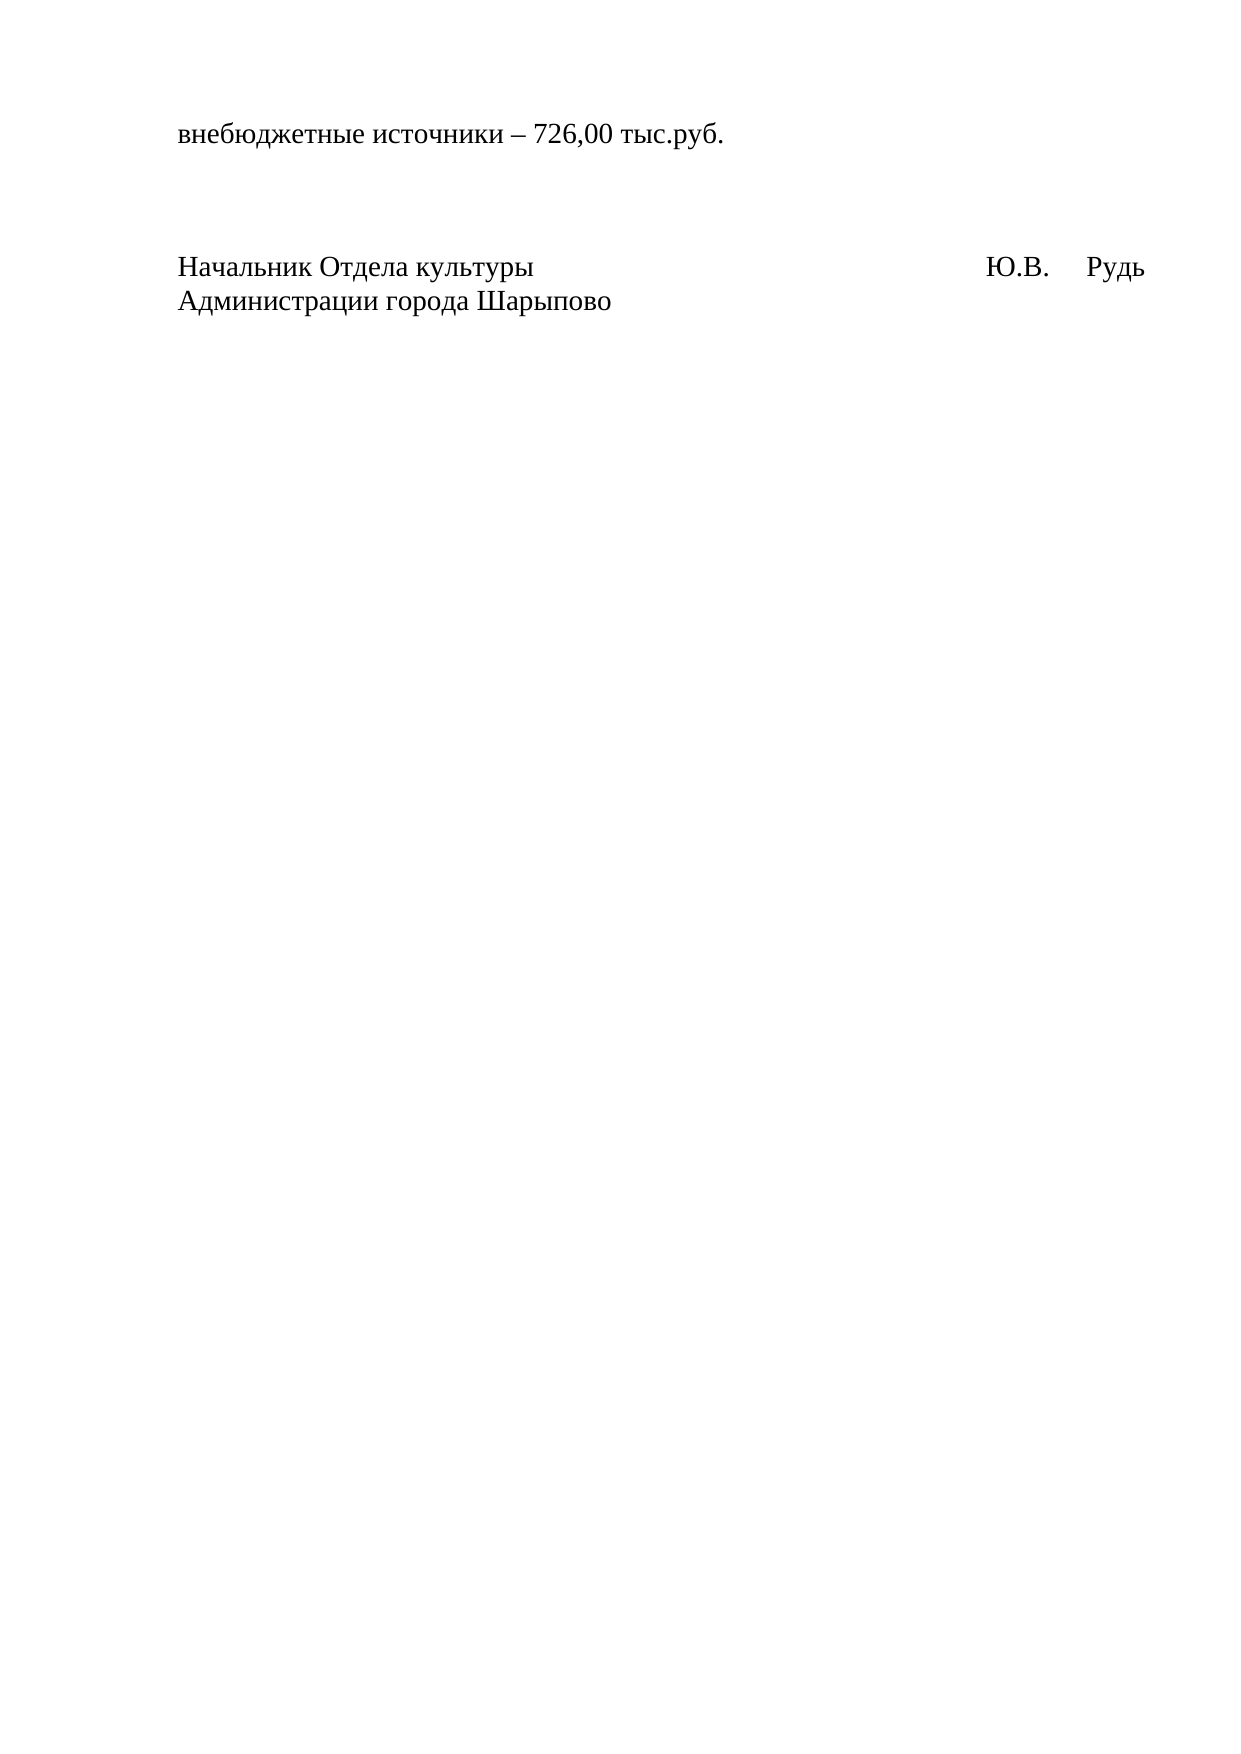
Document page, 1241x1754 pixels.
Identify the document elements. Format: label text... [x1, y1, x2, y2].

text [177, 118, 1152, 150]
text Начальник Отдела культуры Ю.В. Рудь Администрации города Шарыпово [177, 249, 1152, 317]
